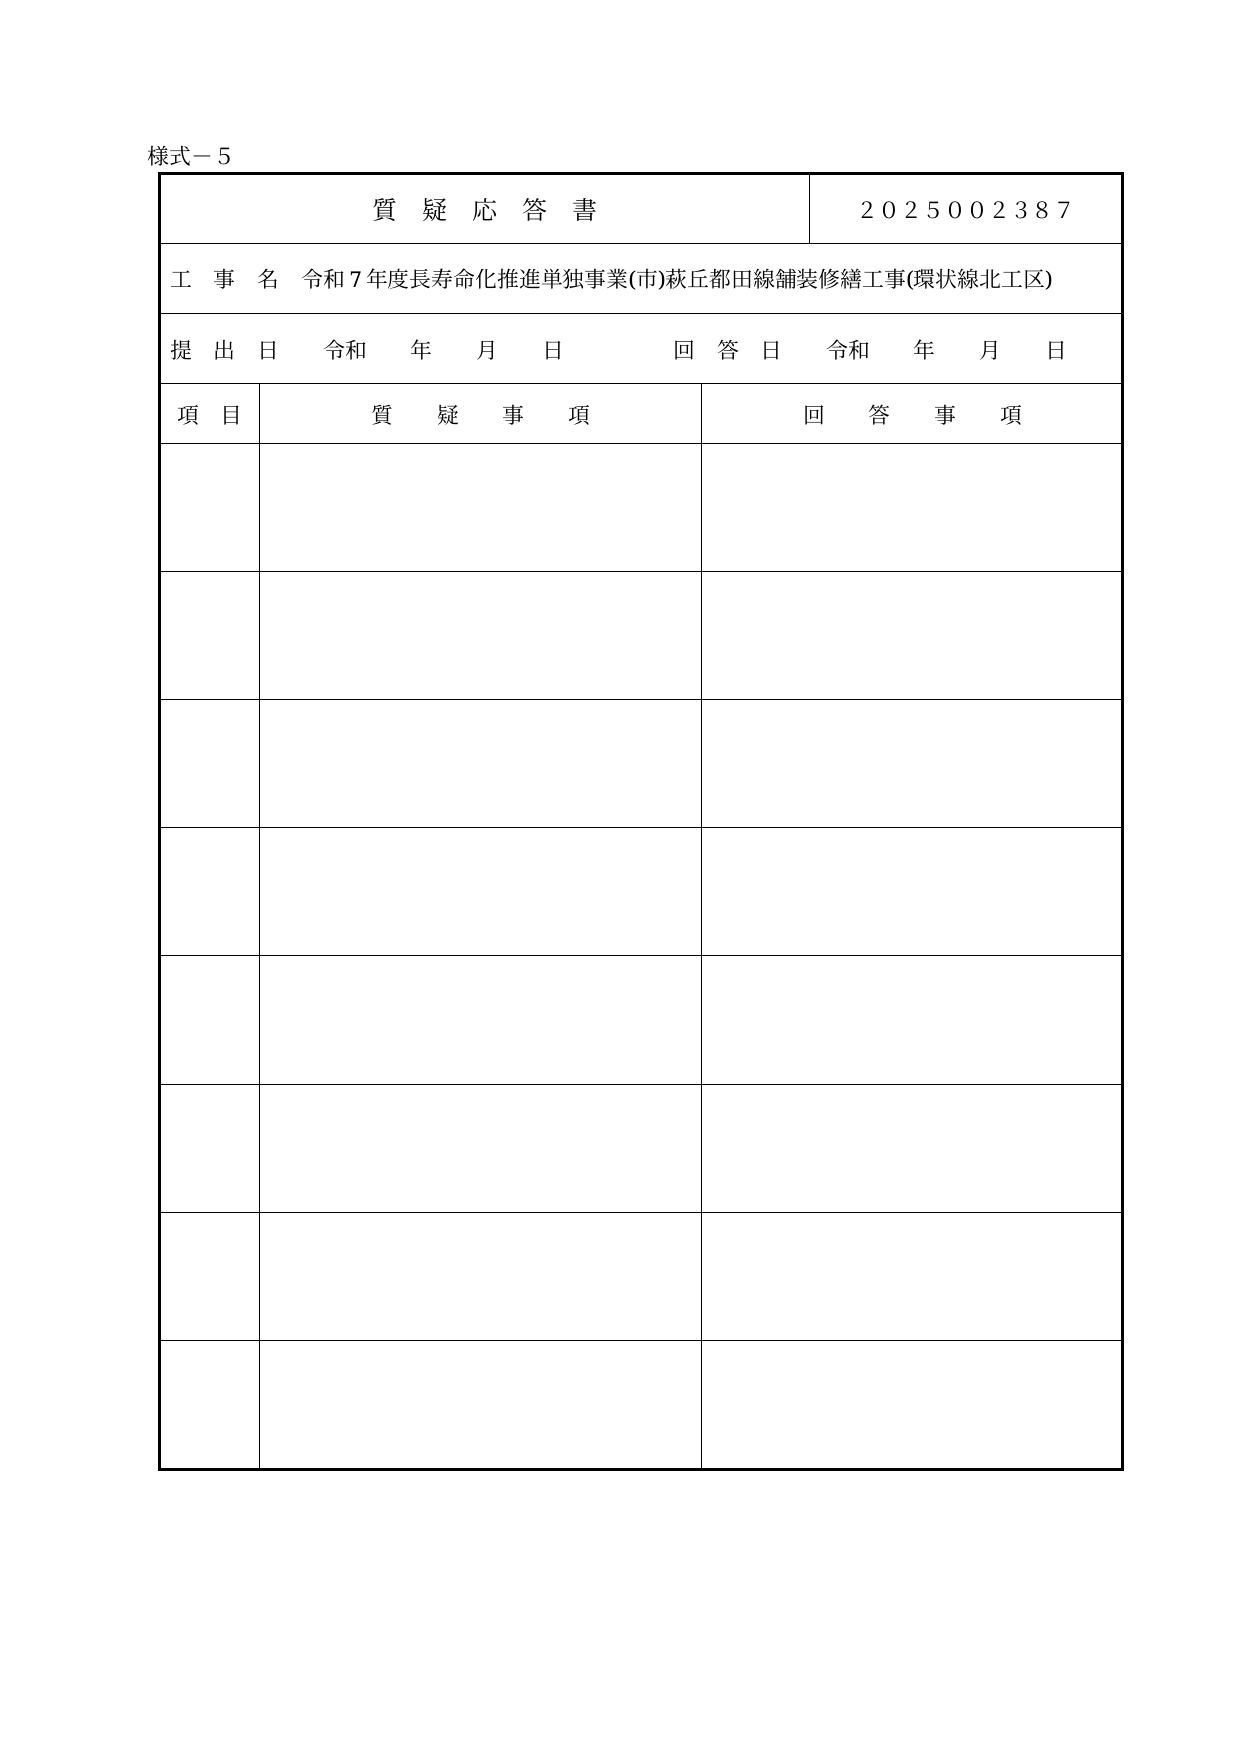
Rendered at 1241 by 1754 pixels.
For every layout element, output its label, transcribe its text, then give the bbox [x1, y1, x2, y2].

table_header 質 疑 応 答 書 [161, 175, 809, 243]
table_cell [161, 572, 259, 699]
table_cell [702, 444, 1121, 571]
table_cell [702, 956, 1121, 1083]
table_cell 提 出 日 令和 年 月 日 回 答 日 令和 年 月 日 [161, 314, 1121, 383]
table_cell 項 目 [161, 384, 259, 443]
table_cell [702, 1085, 1121, 1212]
table_cell [260, 700, 701, 827]
table_cell [702, 1213, 1121, 1340]
table_cell [260, 956, 701, 1083]
table_cell 質 疑 事 項 [260, 384, 701, 443]
table_cell [260, 1085, 701, 1212]
table_cell [260, 1341, 701, 1468]
table_cell [161, 956, 259, 1083]
table_header ２０２５００２３８７ [810, 175, 1121, 243]
table_cell [702, 700, 1121, 827]
table_cell [260, 828, 701, 955]
table_cell [702, 1341, 1121, 1468]
text 様式－５ [148, 138, 1092, 172]
table_cell 回 答 事 項 [702, 384, 1121, 443]
table_cell [260, 1213, 701, 1340]
table_cell [161, 1213, 259, 1340]
table_cell [702, 828, 1121, 955]
table_cell [161, 444, 259, 571]
table_cell [161, 1341, 259, 1468]
table_cell [702, 572, 1121, 699]
table_cell [260, 444, 701, 571]
table_cell [260, 572, 701, 699]
table_cell [161, 700, 259, 827]
table_cell 工 事 名 令和7年度長寿命化推進単独事業(市)萩丘都田線舗装修繕工事(環状線北工区) [161, 244, 1121, 313]
table_cell [161, 1085, 259, 1212]
table_cell [161, 828, 259, 955]
